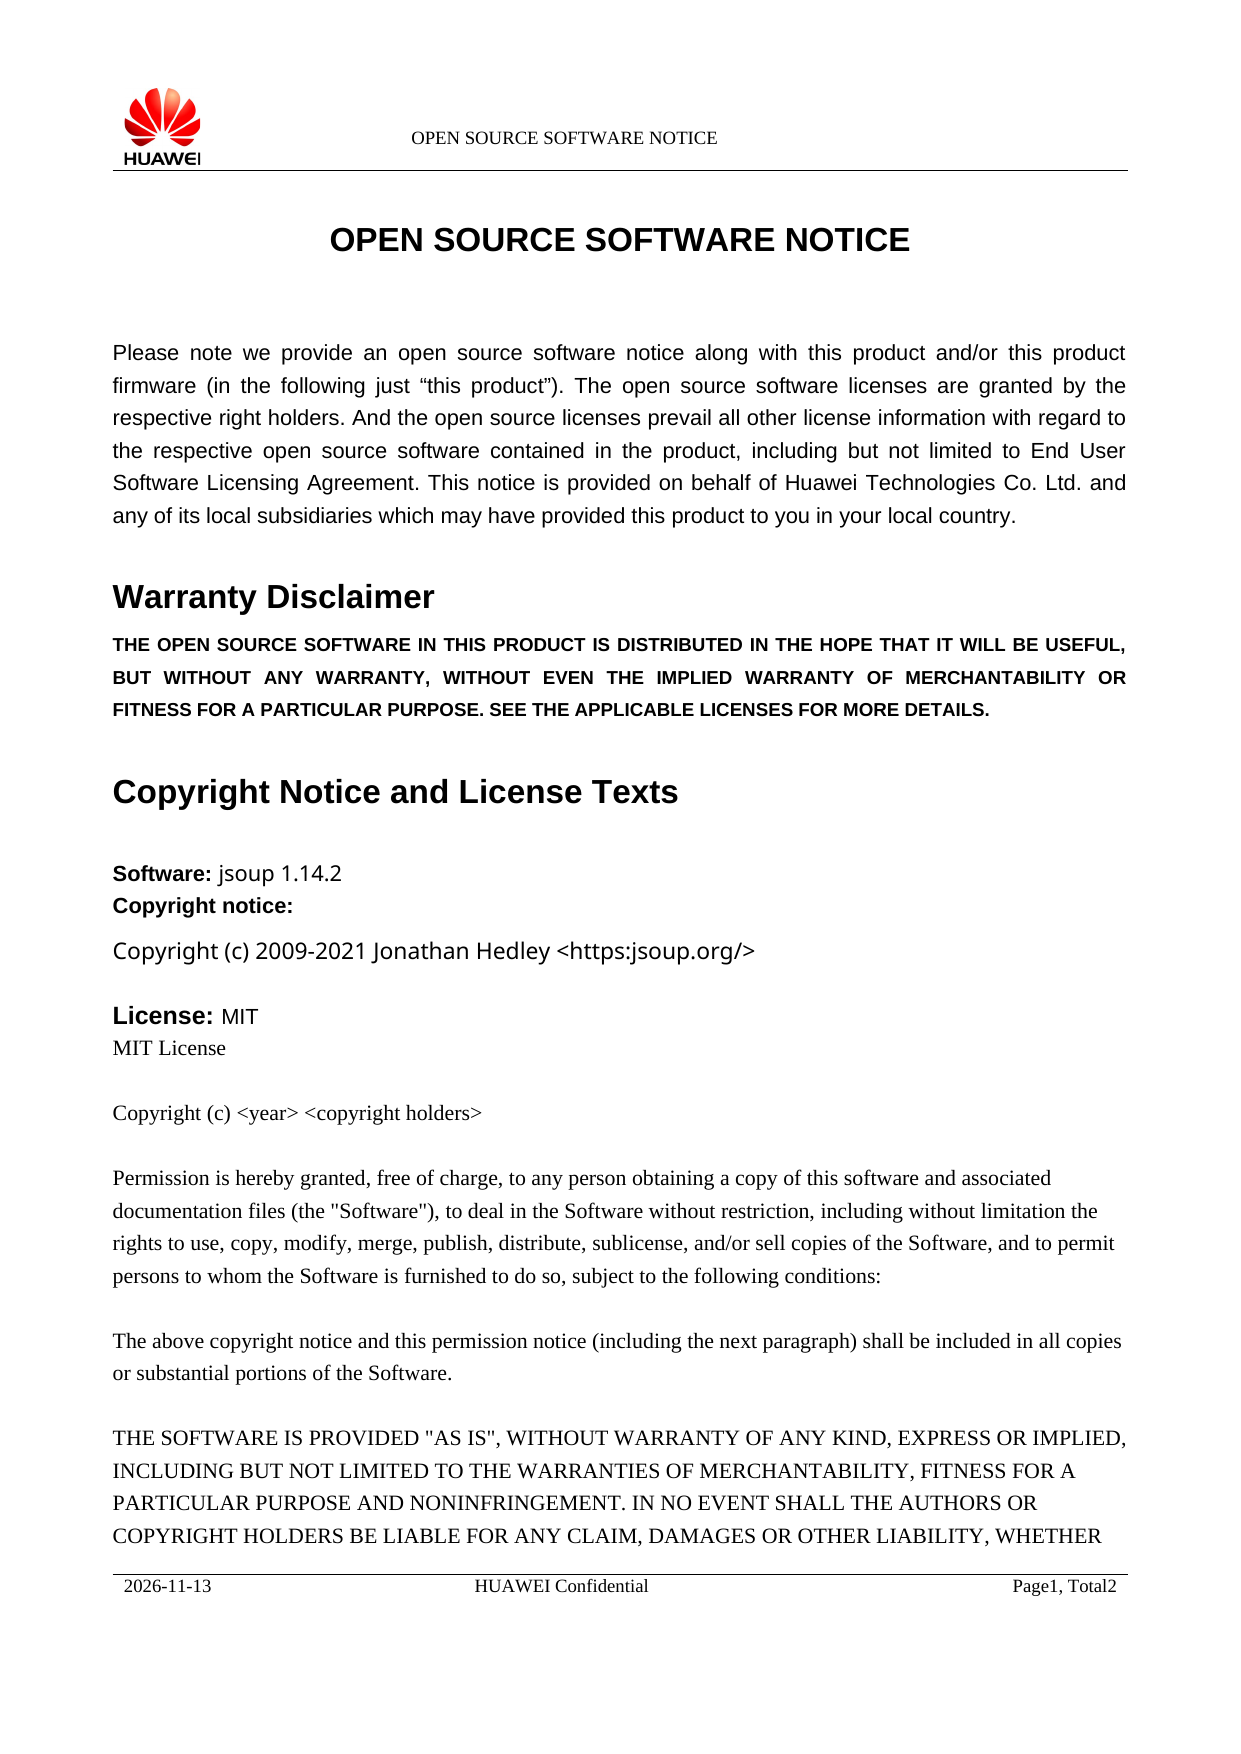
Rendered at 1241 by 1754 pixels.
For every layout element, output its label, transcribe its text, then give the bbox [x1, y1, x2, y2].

text Copyright Notice and License Texts [112, 759, 1128, 824]
text OPEN SOURCE SOFTWARE NOTICE [112, 206, 1128, 271]
text Please note we provide an open source software notice along with this product and/or this product firmware (in the following just “this product”). The open source software licenses are granted by the respective right holders. And the open source licenses prevail all other license information with regard to the respective open source software contained in the product, including but not limited to End User Software Licensing Agreement. This notice is provided on behalf of Huawei Technologies Co. Ltd. and any of its local subsidiaries which may have provided this product to you in your local country. [112, 336, 1128, 531]
text Copyright (c) 2009-2021 Jonathan Hedley <https:jsoup.org/> [112, 934, 1128, 999]
picture [124, 88, 201, 165]
text Warranty Disclaimer [112, 564, 1128, 629]
text Copyright notice: [112, 889, 1128, 921]
text The open source software in this product is distributed in the hope that it will be useful, but WITHOUT ANY WARRANTY, without even the implied warranty of MERCHANTABILITY or FITNESS FOR A PARTICULAR PURPOSE. See the applicable licenses for more details. [112, 629, 1128, 726]
text License: MIT [112, 999, 1128, 1031]
title Software: jsoup 1.14.2 [112, 856, 1128, 889]
